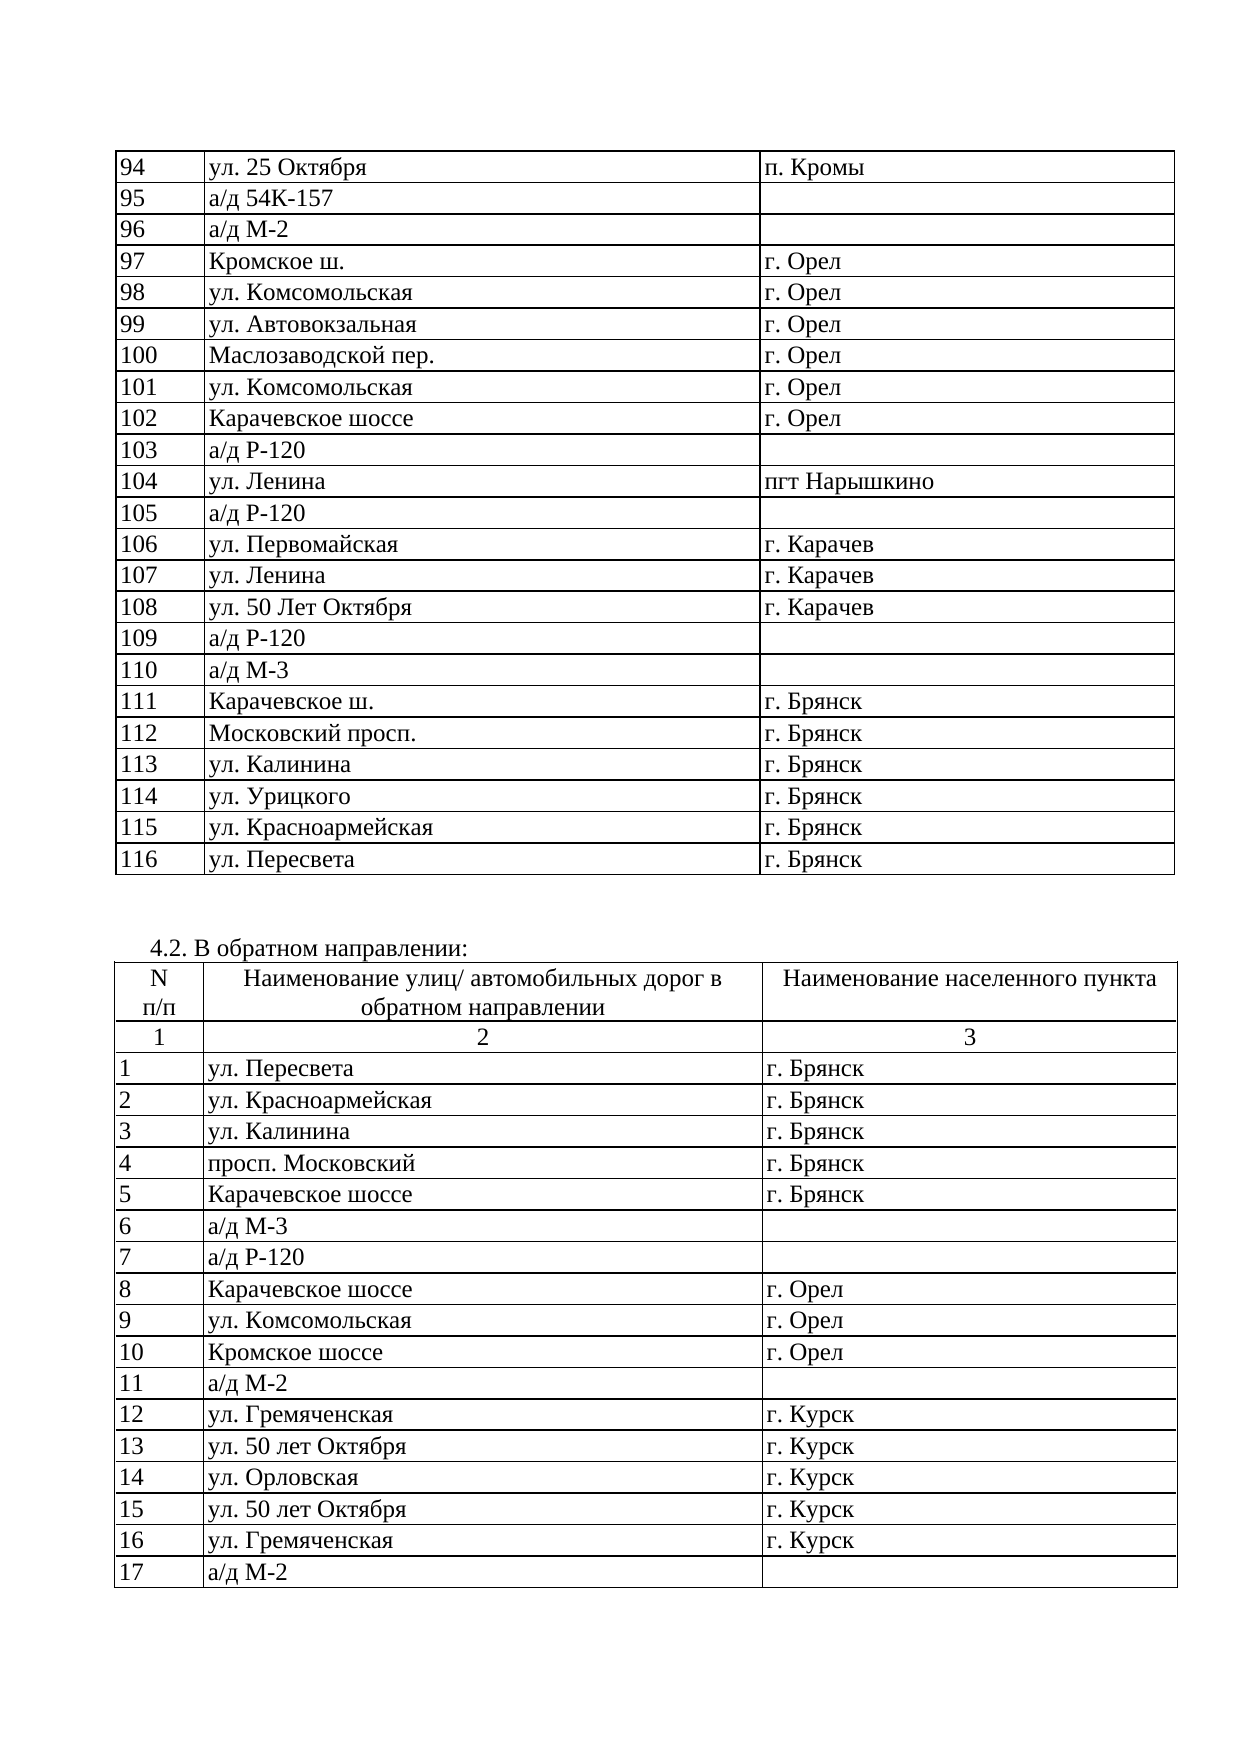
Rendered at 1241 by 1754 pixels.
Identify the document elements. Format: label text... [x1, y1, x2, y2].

table_cell г. Брянск [761, 844, 1174, 873]
table_cell Московский просп. [205, 718, 759, 748]
table_cell а/д М-2 [205, 215, 759, 244]
table_cell 2 [115, 1084, 203, 1115]
table_cell 4 [115, 1147, 203, 1178]
table_cell 107 [117, 561, 204, 590]
table_cell [763, 1555, 1177, 1587]
table_cell ул. Комсомольская [205, 277, 759, 307]
table_header N п/п [115, 963, 203, 1020]
table_cell ул. 25 Октября [205, 152, 759, 181]
table_cell 104 [117, 466, 204, 496]
table_cell г. Брянск [761, 749, 1174, 779]
text 4.2. В обратном направлении: [150, 933, 1090, 961]
table_cell г. Орел [761, 372, 1174, 402]
table_cell 103 [117, 435, 204, 464]
table_cell 95 [117, 183, 204, 213]
table_cell Карачевское шоссе [204, 1179, 762, 1209]
table_cell 17 [115, 1556, 203, 1587]
table_cell ул. Гремяченская [204, 1400, 762, 1429]
table_cell Кромское шоссе [204, 1337, 762, 1366]
table_header Наименование улиц/ автомобильных дорог в обратном направлении [204, 963, 762, 1020]
table_cell просп. Московский [204, 1148, 762, 1178]
table_cell г. Брянск [761, 718, 1174, 748]
table_cell 7 [115, 1242, 203, 1272]
table_cell Карачевское шоссе [204, 1274, 762, 1303]
table_cell 5 [115, 1179, 203, 1209]
table_cell ул. 50 лет Октября [204, 1494, 762, 1524]
table_cell г. Брянск [763, 1146, 1177, 1178]
table_cell [763, 1209, 1177, 1241]
table_cell Карачевское шоссе [205, 403, 759, 433]
table_cell а/д Р-120 [205, 623, 759, 653]
table_cell [761, 215, 1174, 244]
table_cell 1 [115, 1021, 203, 1052]
table_cell г. Курск [763, 1461, 1177, 1492]
table_cell г. Брянск [763, 1083, 1177, 1115]
table_cell ул. Первомайская [205, 529, 759, 559]
table_cell [763, 1366, 1177, 1398]
table_cell 110 [117, 655, 204, 685]
table_cell 99 [117, 309, 204, 339]
table_cell а/д М-3 [204, 1211, 762, 1241]
table_cell г. Курск [763, 1524, 1177, 1555]
table_cell ул. Пересвета [205, 844, 759, 873]
table_cell 114 [117, 781, 204, 811]
table_cell 3 [115, 1116, 203, 1146]
table_cell г. Орел [763, 1272, 1177, 1303]
table_cell г. Орел [761, 340, 1174, 370]
table_cell а/д М-2 [204, 1368, 762, 1398]
table_cell Маслозаводской пер. [205, 340, 759, 370]
table_cell п. Кромы [761, 152, 1174, 181]
table_cell Кромское ш. [205, 246, 759, 276]
table_cell ул. 50 лет Октября [204, 1431, 762, 1461]
table_cell 2 [204, 1022, 762, 1052]
table_cell г. Орел [761, 277, 1174, 307]
table_cell 108 [117, 592, 204, 622]
table_cell ул. Автовокзальная [205, 309, 759, 339]
table_cell 112 [117, 718, 204, 748]
table_cell г. Орел [761, 309, 1174, 339]
table_cell г. Брянск [763, 1178, 1177, 1209]
table_cell ул. Калинина [205, 749, 759, 779]
table_cell г. Брянск [763, 1052, 1177, 1083]
table_cell 102 [117, 403, 204, 433]
table_cell а/д Р-120 [205, 435, 759, 464]
table_cell ул. Комсомольская [205, 372, 759, 402]
table_cell ул. Ленина [205, 561, 759, 590]
table_cell [761, 498, 1174, 527]
table_cell г. Брянск [761, 812, 1174, 842]
table_cell 14 [115, 1462, 203, 1492]
table_cell г. Брянск [761, 781, 1174, 811]
table_cell 3 [763, 1020, 1177, 1052]
table_cell 101 [117, 372, 204, 402]
table_cell а/д М-2 [204, 1557, 762, 1587]
table_cell ул. Комсомольская [204, 1305, 762, 1335]
table_cell г. Орел [763, 1335, 1177, 1366]
table_cell 8 [115, 1273, 203, 1303]
table_cell 16 [115, 1525, 203, 1555]
table_cell ул. Орловская [204, 1462, 762, 1492]
table_header Наименование населенного пункта [763, 963, 1177, 1020]
table_cell г. Карачев [761, 529, 1174, 559]
table_cell 1 [115, 1053, 203, 1083]
table_cell 10 [115, 1336, 203, 1366]
table_cell пгт Нарышкино [761, 466, 1174, 496]
table_cell [761, 655, 1174, 685]
table_cell г. Орел [761, 246, 1174, 276]
table_cell г. Курск [763, 1429, 1177, 1461]
table_cell 111 [117, 686, 204, 716]
table_cell г. Брянск [763, 1115, 1177, 1146]
table_cell 12 [115, 1399, 203, 1429]
table_cell а/д 54К-157 [205, 183, 759, 213]
table_cell ул. Красноармейская [204, 1085, 762, 1115]
table_cell а/д Р-120 [205, 498, 759, 527]
table_cell 11 [115, 1368, 203, 1398]
table_cell 13 [115, 1430, 203, 1461]
table_cell 105 [117, 498, 204, 527]
table_cell 116 [117, 844, 204, 873]
table_cell ул. Урицкого [205, 781, 759, 811]
table_cell 115 [117, 812, 204, 842]
table_cell [761, 623, 1174, 653]
table_cell 96 [117, 215, 204, 244]
table_cell [763, 1241, 1177, 1272]
table_cell а/д Р-120 [204, 1242, 762, 1272]
table_cell г. Орел [763, 1304, 1177, 1335]
table_cell г. Орел [761, 403, 1174, 433]
table_cell 9 [115, 1305, 203, 1335]
table_cell ул. Пересвета [204, 1053, 762, 1083]
table_cell 109 [117, 623, 204, 653]
table_cell 106 [117, 529, 204, 559]
table_cell ул. Калинина [204, 1116, 762, 1146]
table_cell 94 [117, 152, 204, 181]
table_cell г. Брянск [761, 686, 1174, 716]
table_cell 100 [117, 340, 204, 370]
table_cell ул. 50 Лет Октября [205, 592, 759, 622]
table_cell 97 [117, 246, 204, 276]
table_cell г. Карачев [761, 561, 1174, 590]
table_cell ул. Ленина [205, 466, 759, 496]
table_cell 15 [115, 1493, 203, 1524]
table_cell г. Курск [763, 1398, 1177, 1429]
table_cell 6 [115, 1210, 203, 1241]
table_cell г. Карачев [761, 592, 1174, 622]
table_cell а/д М-3 [205, 655, 759, 685]
table_cell ул. Красноармейская [205, 812, 759, 842]
table_cell [761, 435, 1174, 464]
table_cell г. Курск [763, 1492, 1177, 1524]
table_cell ул. Гремяченская [204, 1525, 762, 1555]
table_cell Карачевское ш. [205, 686, 759, 716]
table_cell 98 [117, 277, 204, 307]
table_cell [761, 183, 1174, 213]
table_cell 113 [117, 749, 204, 779]
